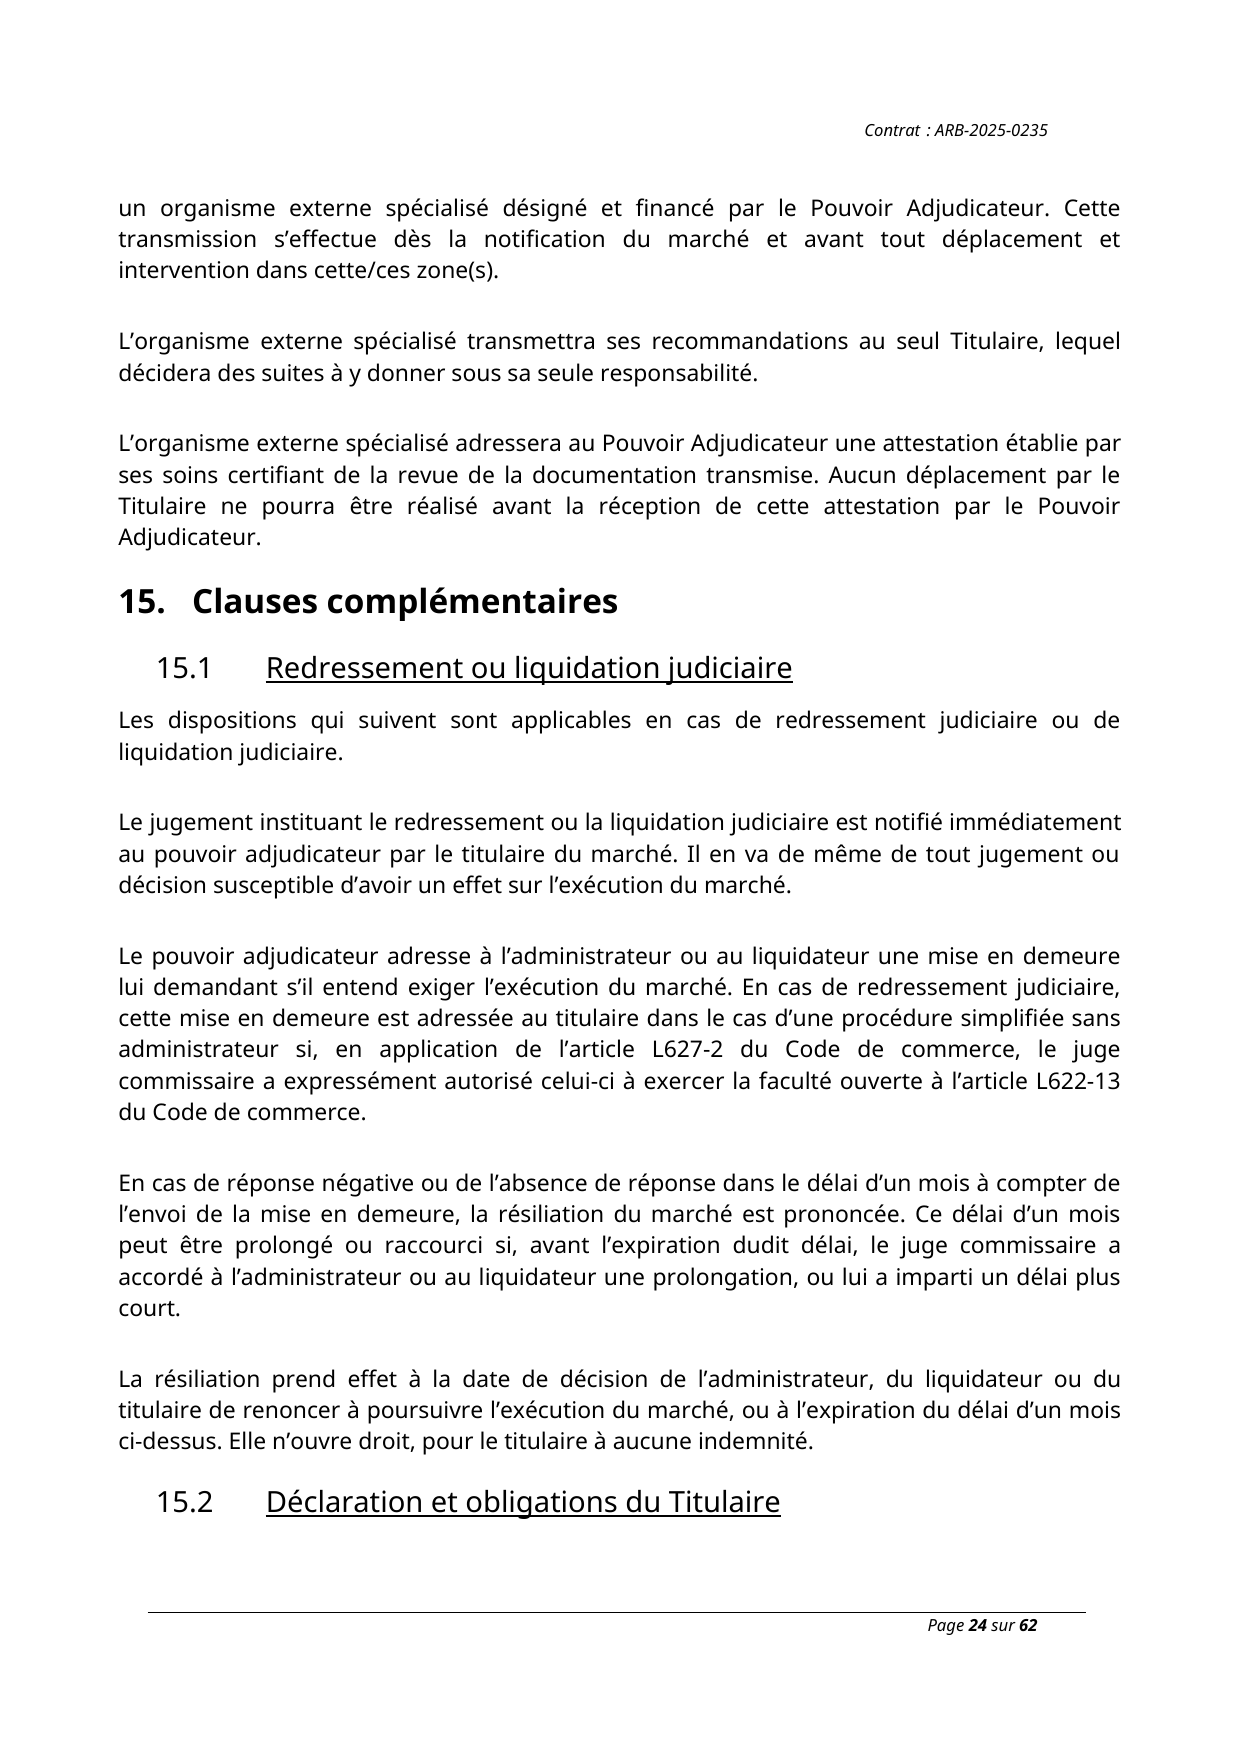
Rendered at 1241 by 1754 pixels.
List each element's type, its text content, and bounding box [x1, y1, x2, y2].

text Déclaration et obligations du Titulaire [156, 1481, 1122, 1521]
text L’organisme externe spécialisé adressera au Pouvoir Adjudicateur une attestation établie par ses soins certifiant de la revue de la documentation transmise. Aucun déplacement par le Titulaire ne pourra être réalisé avant la réception de cette attestation par le Pouvoir Adjudicateur. [118, 427, 1122, 552]
text Le pouvoir adjudicateur adresse à l’administrateur ou au liquidateur une mise en demeure lui demandant s’il entend exiger l’exécution du marché. En cas de redressement judiciaire, cette mise en demeure est adressée au titulaire dans le cas d’une procédure simplifiée sans administrateur si, en application de l’article L627-2 du Code de commerce, le juge commissaire a expressément autorisé celui-ci à exercer la faculté ouverte à l’article L622-13 du Code de commerce. [118, 939, 1122, 1127]
text La résiliation prend effet à la date de décision de l’administrateur, du liquidateur ou du titulaire de renoncer à poursuivre l’exécution du marché, ou à l’expiration du délai d’un mois ci-dessus. Elle n’ouvre droit, pour le titulaire à aucune indemnité. [118, 1362, 1122, 1456]
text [118, 192, 1122, 286]
text Les dispositions qui suivent sont applicables en cas de redressement judiciaire ou de liquidation judiciaire. [118, 704, 1122, 767]
text Le jugement instituant le redressement ou la liquidation judiciaire est notifié immédiatement au pouvoir adjudicateur par le titulaire du marché. Il en va de même de tout jugement ou décision susceptible d’avoir un effet sur l’exécution du marché. [118, 806, 1122, 900]
text Clauses complémentaires [118, 577, 1122, 623]
text Redressement ou liquidation judiciaire [156, 648, 1122, 687]
text En cas de réponse négative ou de l’absence de réponse dans le délai d’un mois à compter de l’envoi de la mise en demeure, la résiliation du marché est prononcée. Ce délai d’un mois peut être prolongé ou raccourci si, avant l’expiration dudit délai, le juge commissaire a accordé à l’administrateur ou au liquidateur une prolongation, ou lui a imparti un délai plus court. [118, 1167, 1122, 1323]
text L’organisme externe spécialisé transmettra ses recommandations au seul Titulaire, lequel décidera des suites à y donner sous sa seule responsabilité. [118, 325, 1122, 388]
